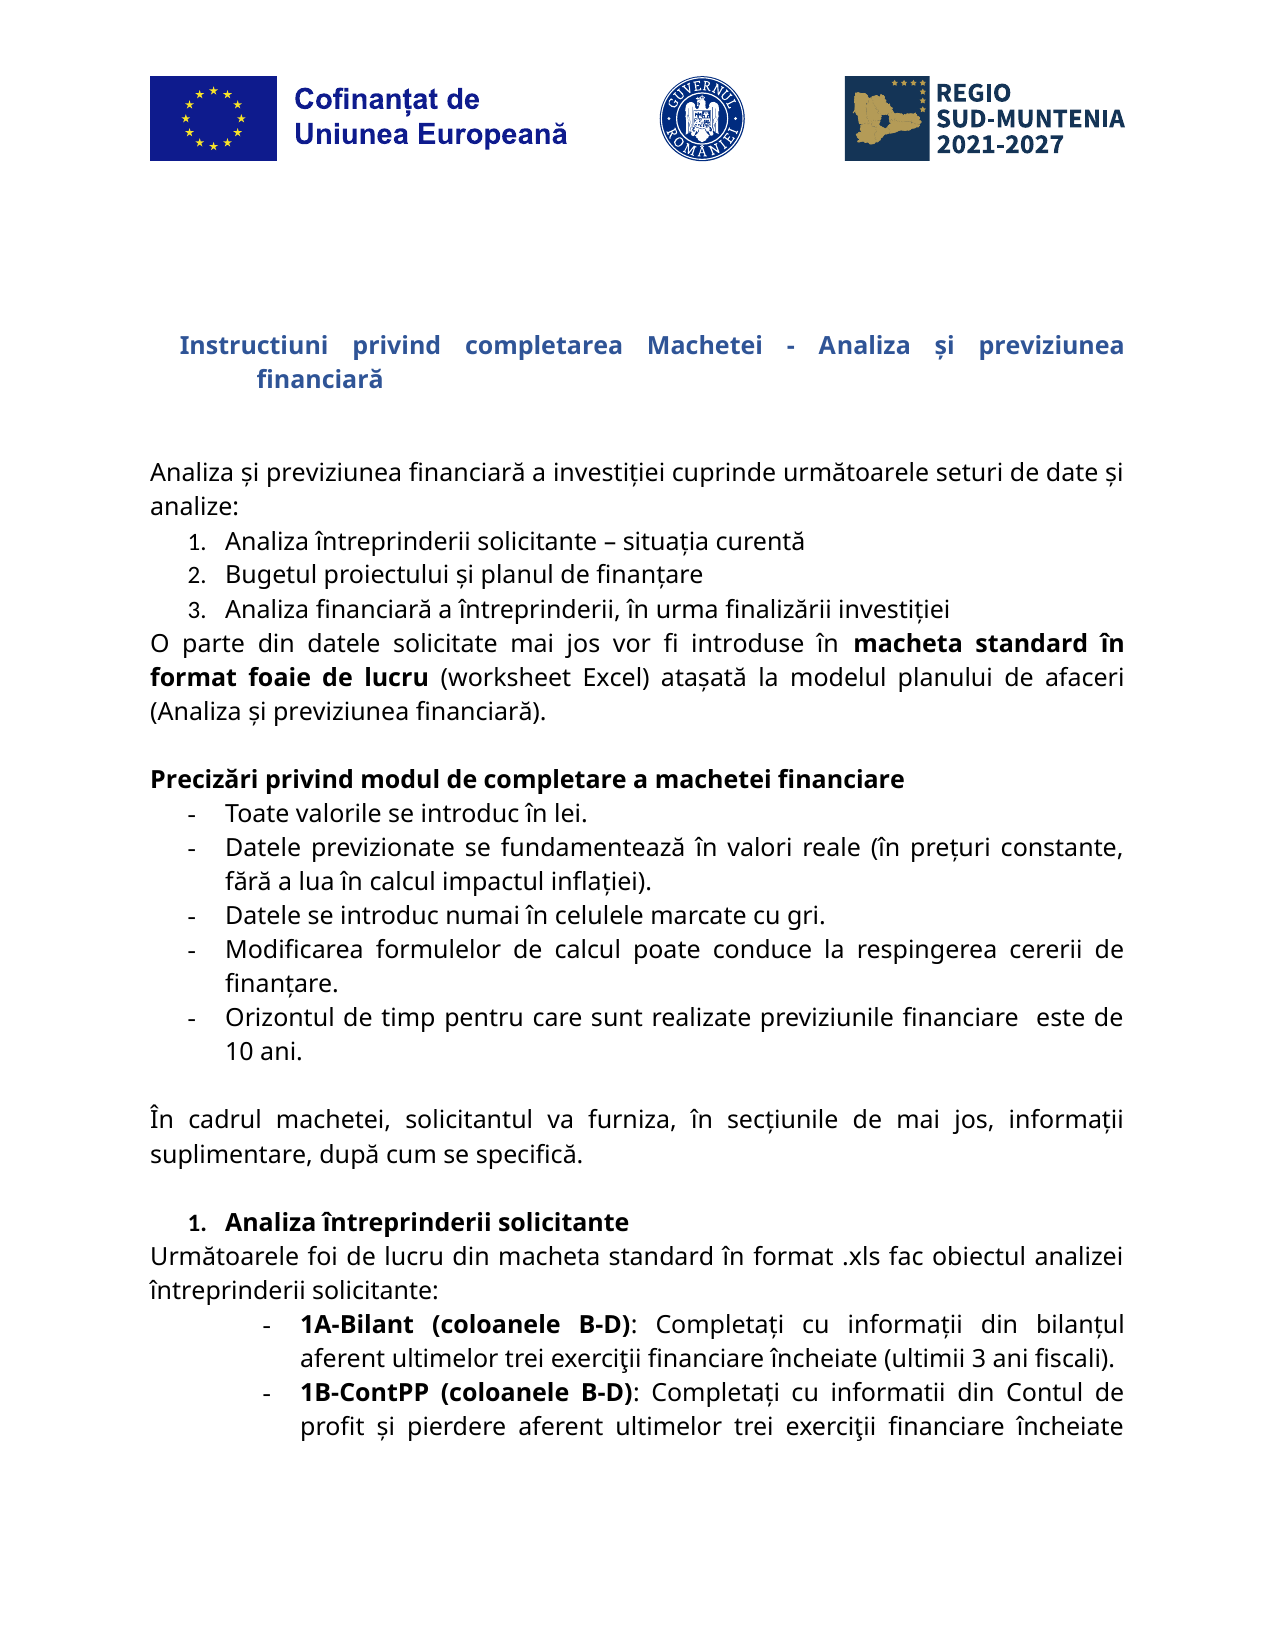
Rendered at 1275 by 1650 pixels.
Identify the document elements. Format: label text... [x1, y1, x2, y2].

text Analiza și previziunea financiară a investiției cuprinde următoarele seturi de date și analize: [150, 455, 1125, 523]
list Bugetul proiectului și planul de finanțare [187, 557, 1125, 591]
text În cadrul machetei, solicitantul va furniza, în secțiunile de mai jos, informații suplimentare, după cum se specifică. [150, 1102, 1125, 1170]
subtitle Instructiuni privind completarea Machetei - Analiza și previziunea financiară [179, 328, 1125, 396]
text Următoarele foi de lucru din macheta standard în format .xls fac obiectul analizei întreprinderii solicitante: [150, 1238, 1125, 1307]
list Analiza întreprinderii solicitante – situația curentă [187, 523, 1125, 557]
text Precizări privind modul de completare a machetei financiare [150, 762, 1125, 796]
list Datele previzionate se fundamentează în valori reale (în prețuri constante, fără a lua în calcul impactul inflației). [187, 830, 1125, 898]
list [262, 1375, 1125, 1443]
text O parte din datele solicitate mai jos vor fi introduse în macheta standard în format foaie de lucru (worksheet Excel) atașată la modelul planului de afaceri (Analiza și previziunea financiară). [150, 625, 1125, 727]
list 1A-Bilant (coloanele B-D): Completați cu informații din bilanțul aferent ultimelor trei exerciţii financiare încheiate (ultimii 3 ani fiscali). [262, 1307, 1125, 1375]
list Datele se introduc numai în celulele marcate cu gri. [187, 898, 1125, 932]
list Analiza financiară a întreprinderii, în urma finalizării investiției [187, 591, 1125, 625]
list Toate valorile se introduc în lei. [187, 796, 1125, 830]
list Analiza întreprinderii solicitante [187, 1204, 1125, 1238]
list Orizontul de timp pentru care sunt realizate previziunile financiare este de 10 ani. [187, 1000, 1125, 1068]
list Modificarea formulelor de calcul poate conduce la respingerea cererii de finanțare. [187, 932, 1125, 1000]
